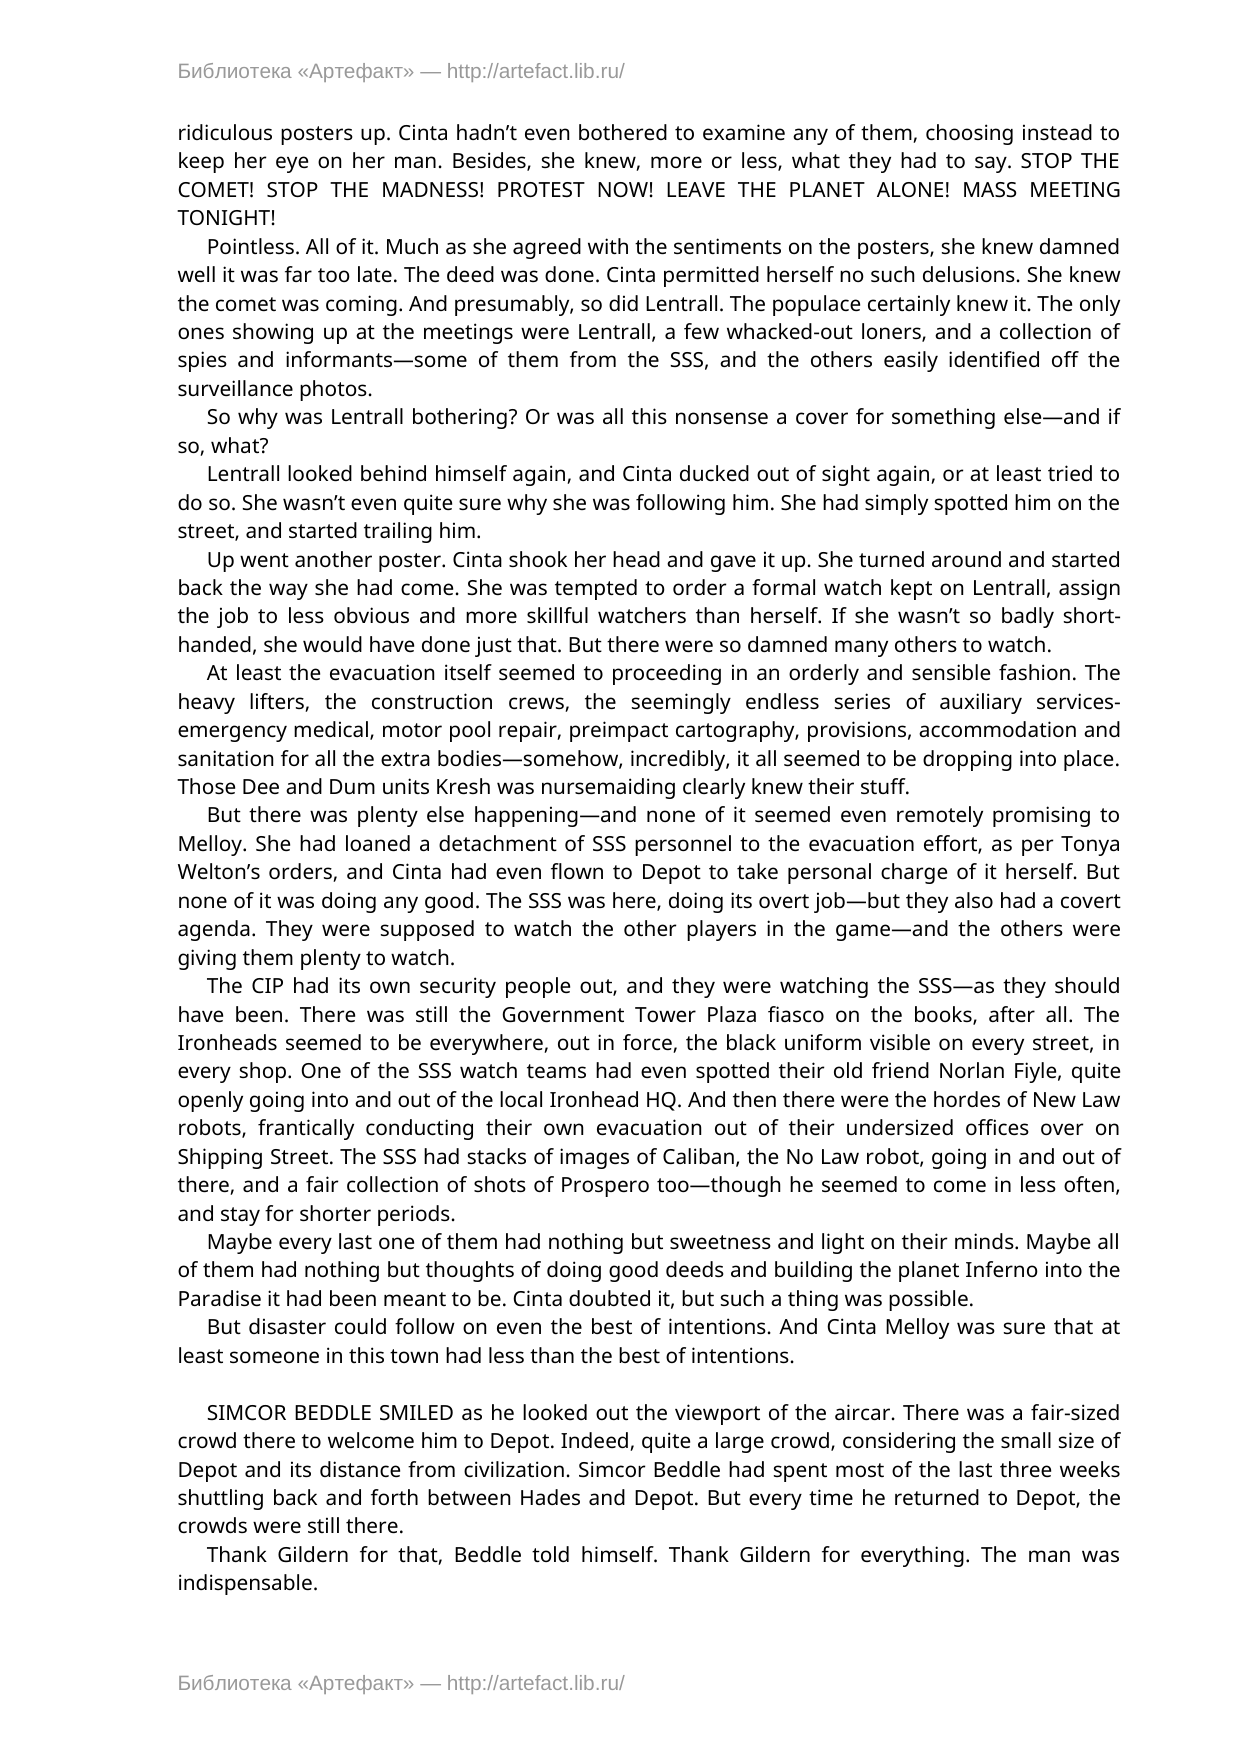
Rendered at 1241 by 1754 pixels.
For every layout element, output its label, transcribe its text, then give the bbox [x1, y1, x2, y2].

text But there was plenty else happening—and none of it seemed even remotely promising to Melloy. She had loaned a detachment of SSS personnel to the evacuation effort, as per Tonya Welton’s orders, and Cinta had even flown to Depot to take personal charge of it herself. But none of it was doing any good. The SSS was here, doing its overt job—but they also had a covert agenda. They were supposed to watch the other players in the game—and the others were giving them plenty to watch. [177, 801, 1122, 971]
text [177, 118, 1122, 232]
text SIMCOR BEDDLE SMILED as he looked out the viewport of the aircar. There was a fair-sized crowd there to welcome him to Depot. Indeed, quite a large crowd, considering the small size of Depot and its distance from civilization. Simcor Beddle had spent most of the last three weeks shuttling back and forth between Hades and Depot. But every time he returned to Depot, the crowds were still there. [177, 1398, 1122, 1540]
text Pointless. All of it. Much as she agreed with the sentiments on the posters, she knew damned well it was far too late. The deed was done. Cinta permitted herself no such delusions. She knew the comet was coming. And presumably, so did Lentrall. The populace certainly knew it. The only ones showing up at the meetings were Lentrall, a few whacked-out loners, and a collection of spies and informants—some of them from the SSS, and the others easily identified off the surveillance photos. [177, 232, 1122, 402]
text So why was Lentrall bothering? Or was all this nonsense a cover for something else—and if so, what? [177, 402, 1122, 459]
text Up went another poster. Cinta shook her head and gave it up. She turned around and started back the way she had come. She was tempted to order a formal watch kept on Lentrall, assign the job to less obvious and more skillful watchers than herself. If she wasn’t so badly short-handed, she would have done just that. But there were so damned many others to watch. [177, 545, 1122, 658]
text But disaster could follow on even the best of intentions. And Cinta Melloy was sure that at least someone in this town had less than the best of intentions. [177, 1312, 1122, 1369]
text Maybe every last one of them had nothing but sweetness and light on their minds. Maybe all of them had nothing but thoughts of doing good deeds and building the planet Inferno into the Paradise it had been meant to be. Cinta doubted it, but such a thing was possible. [177, 1227, 1122, 1312]
text Lentrall looked behind himself again, and Cinta ducked out of sight again, or at least tried to do so. She wasn’t even quite sure why she was following him. She had simply spotted him on the street, and started trailing him. [177, 459, 1122, 545]
text The CIP had its own security people out, and they were watching the SSS—as they should have been. There was still the Government Tower Plaza fiasco on the books, after all. The Ironheads seemed to be everywhere, out in force, the black uniform visible on every street, in every shop. One of the SSS watch teams had even spotted their old friend Norlan Fiyle, quite openly going into and out of the local Ironhead HQ. And then there were the hordes of New Law robots, frantically conducting their own evacuation out of their undersized offices over on Shipping Street. The SSS had stacks of images of Caliban, the No Law robot, going in and out of there, and a fair collection of shots of Prospero too—though he seemed to come in less often, and stay for shorter periods. [177, 971, 1122, 1227]
text At least the evacuation itself seemed to proceeding in an orderly and sensible fashion. The heavy lifters, the construction crews, the seemingly endless series of auxiliary services-emergency medical, motor pool repair, preimpact cartography, provisions, accommodation and sanitation for all the extra bodies—somehow, incredibly, it all seemed to be dropping into place. Those Dee and Dum units Kresh was nursemaiding clearly knew their stuff. [177, 658, 1122, 801]
text Thank Gildern for that, Beddle told himself. Thank Gildern for everything. The man was indispensable. [177, 1540, 1122, 1597]
